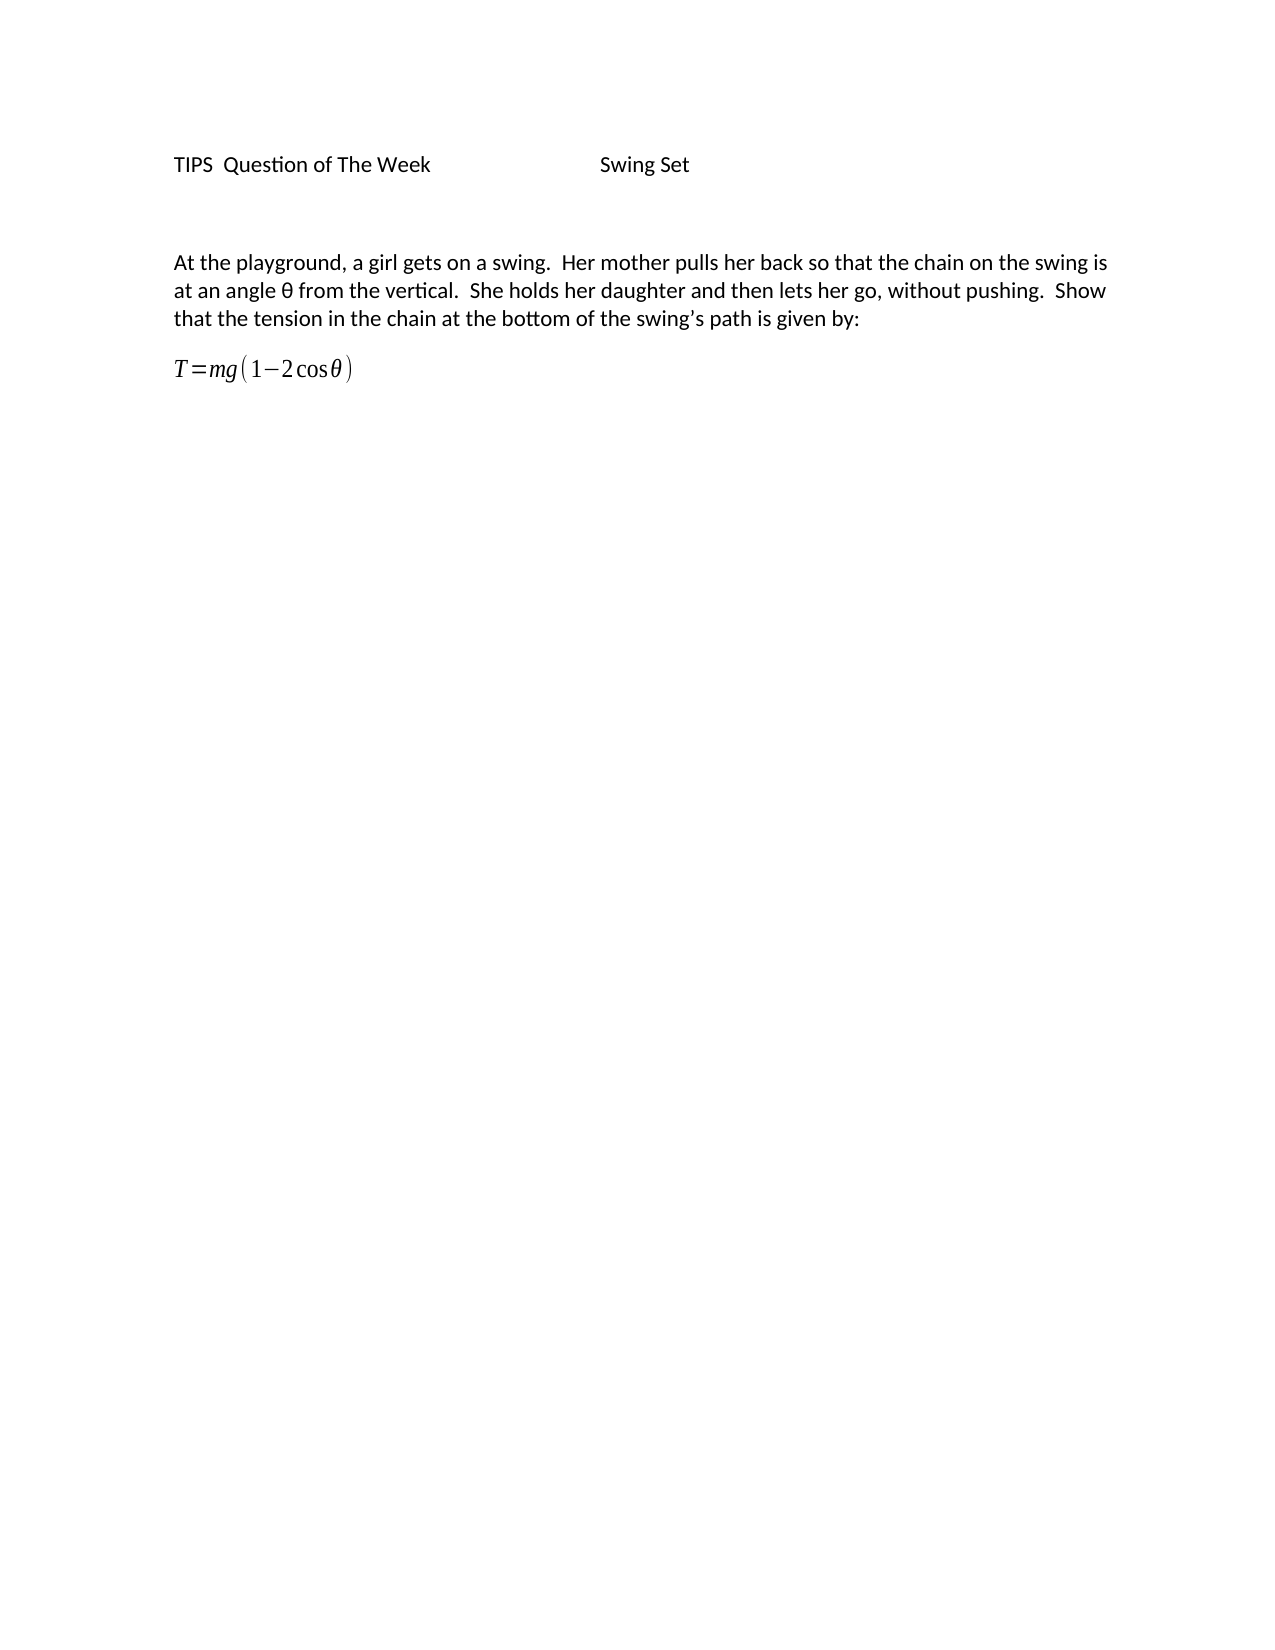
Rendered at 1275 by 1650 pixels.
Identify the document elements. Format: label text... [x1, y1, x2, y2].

text TIPS Question of The Week Swing Set [174, 150, 1125, 178]
text At the playground, a girl gets on a swing. Her mother pulls her back so that the chain on the swing is at an angle θ from the vertical. She holds her daughter and then lets her go, without pushing. Show that the tension in the chain at the bottom of the swing’s path is given by: [174, 248, 1125, 332]
